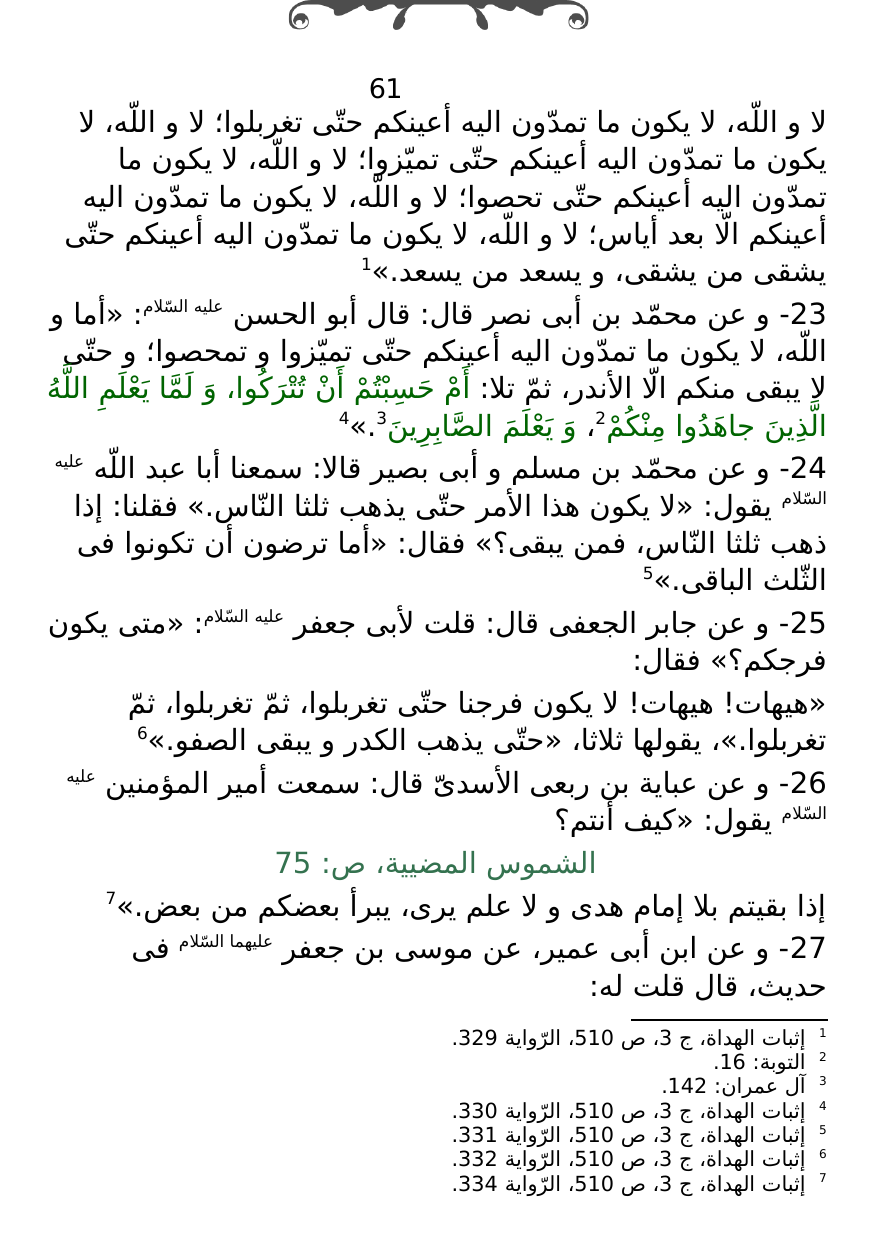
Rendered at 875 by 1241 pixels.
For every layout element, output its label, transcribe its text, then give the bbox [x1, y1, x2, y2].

text 25- و عن جابر الجعفى قال: قلت لأبى جعفر عليه السّلام: «متى يكون فرجكم؟» فقال: [44, 606, 827, 678]
picture [288, 0, 589, 30]
text إذا بقيتم بلا إمام هدى و لا علم يرى، يبرأ بعضكم من بعض.» [44, 889, 827, 923]
text 27- و عن ابن أبى عمير، عن موسى بن جعفر عليهما السّلام فى حديث، قال قلت له: [44, 932, 827, 1003]
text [44, 105, 827, 288]
text 24- و عن محمّد بن مسلم و أبى بصير قالا: سمعنا أبا عبد اللّه عليه السّلام يقول: «لا يكون هذا الأمر حتّى يذهب ثلثا النّاس.» فقلنا: إذا ذهب ثلثا النّاس، فمن يبقى؟» فقال: «أما ترضون أن تكونوا فى الثّلث الباقى.» [44, 452, 827, 598]
text 26- و عن عباية بن ربعى الأسدىّ قال: سمعت أمير المؤمنين عليه السّلام يقول: «كيف أنتم؟ [44, 766, 827, 838]
text 23- و عن محمّد بن أبى نصر قال: قال أبو الحسن عليه السّلام: «أما و اللّه، لا يكون ما تمدّون اليه أعينكم حتّى تميّزوا و تمحصوا؛ و حتّى لا يبقى منكم الّا الأندر، ثمّ تلا: أَمْ حَسِبْتُمْ أَنْ تُتْرَكُوا، وَ لَمَّا يَعْلَمِ اللَّهُ الَّذِينَ جاهَدُوا مِنْكُمْ‏، وَ يَعْلَمَ الصَّابِرِينَ‏.» [44, 297, 827, 443]
text الشموس المضيية، ص: 75 [44, 846, 827, 880]
text «هيهات! هيهات! لا يكون فرجنا حتّى تغربلوا، ثمّ تغربلوا، ثمّ تغربلوا.»، يقولها ثلاثا، «حتّى يذهب الكدر و يبقى الصفو.» [44, 686, 827, 758]
